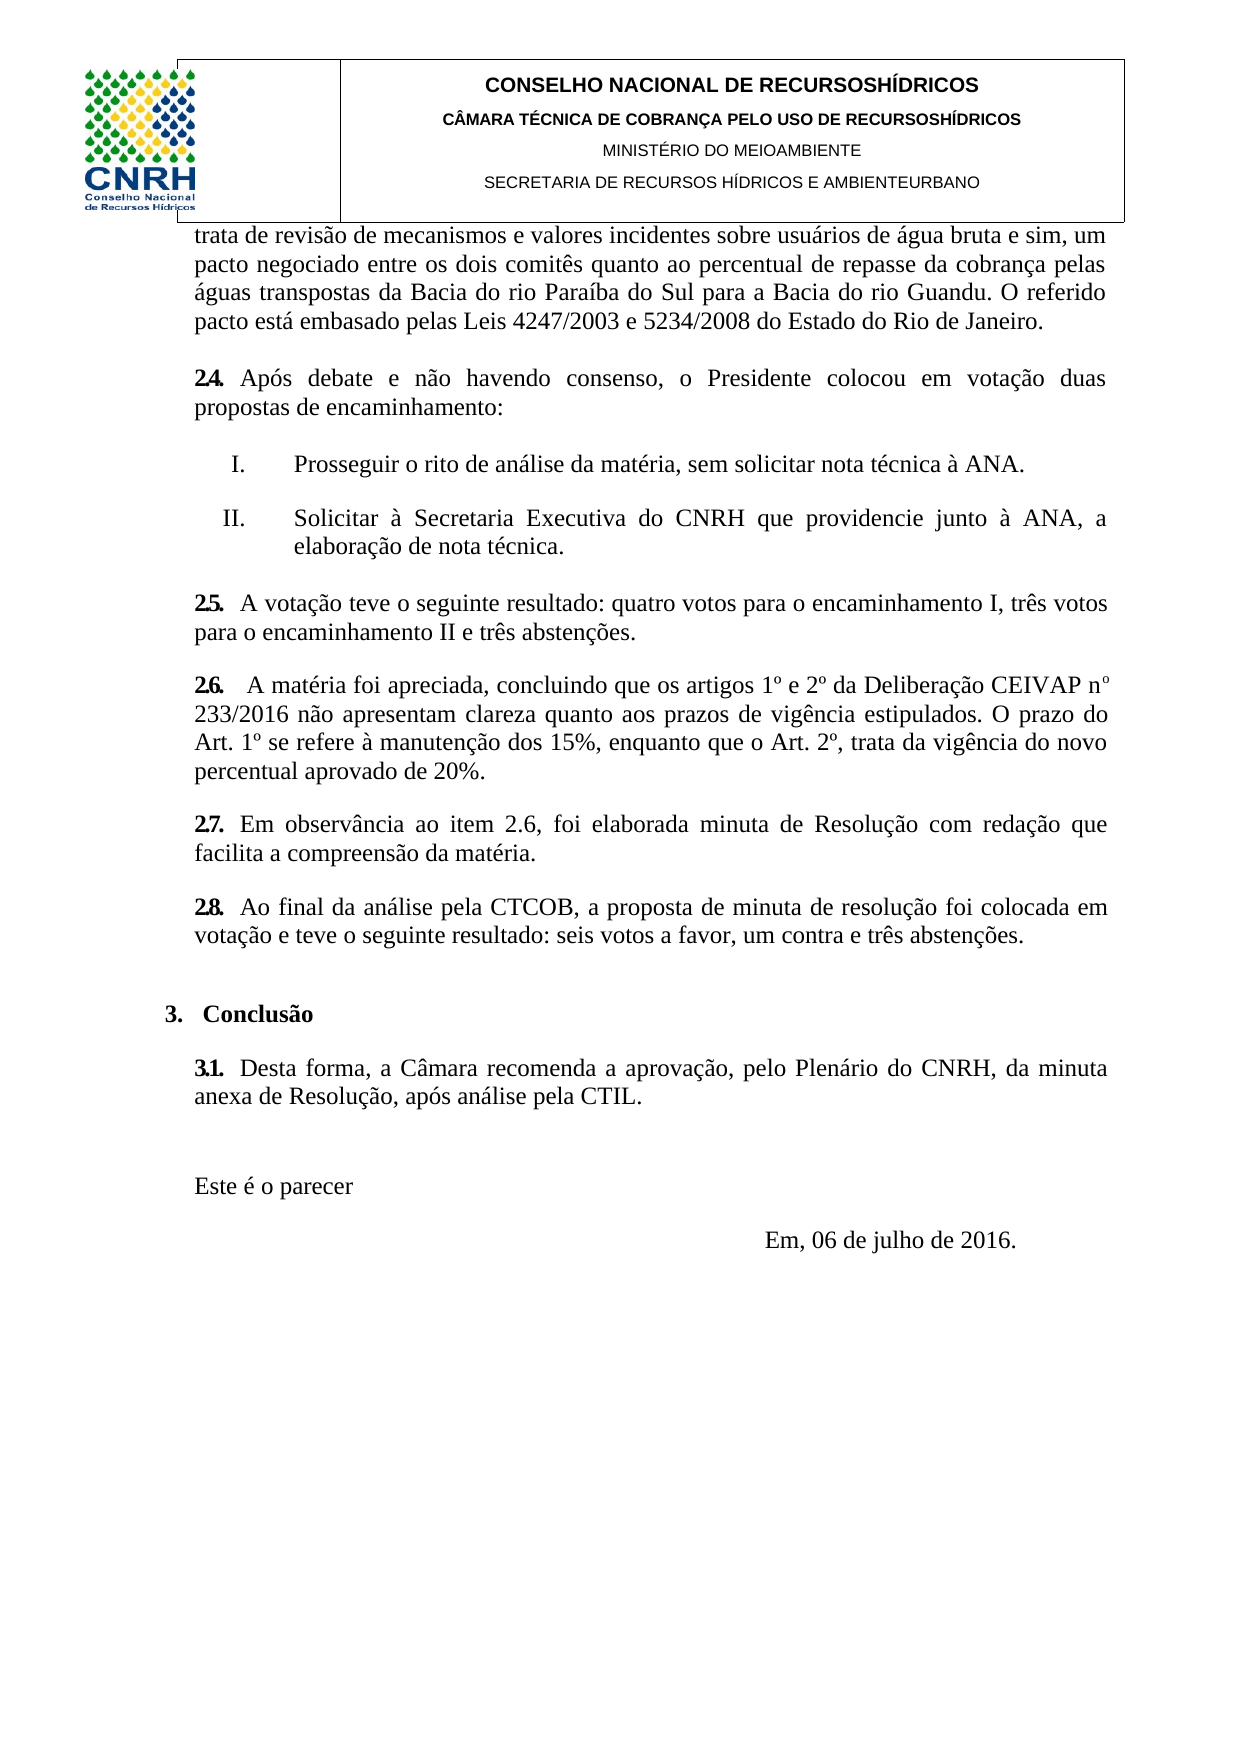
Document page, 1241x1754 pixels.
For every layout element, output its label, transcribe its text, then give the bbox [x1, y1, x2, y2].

subtitle Conclusão [164, 999, 1109, 1028]
list A votação teve o seguinte resultado: quatro votos para o encaminhamento I, três votos para o encaminhamento II e três abstenções. [194, 589, 1109, 646]
list Desta forma, a Câmara recomenda a aprovação, pelo Plenário do CNRH, da minuta anexa de Resolução, após análise pela CTIL. [194, 1053, 1109, 1111]
list Este é o parecer [194, 1171, 1109, 1200]
list A matéria foi apreciada, concluindo que os artigos 1º e 2º da Deliberação CEIVAP no 233/2016 não apresentam clareza quanto aos prazos de vigência estipulados. O prazo do Art. 1º se refere à manutenção dos 15%, enquanto que o Art. 2º, trata da vigência do novo percentual aprovado de 20%. [194, 671, 1109, 785]
text Em, 06 de julho de 2016. [764, 1225, 1109, 1253]
list Em observância ao item 2.6, foi elaborada minuta de Resolução com redação que facilita a compreensão da matéria. [194, 810, 1109, 867]
list Solicitar à Secretaria Executiva do CNRH que providencie junto à ANA, a elaboração de nota técnica. [245, 503, 1107, 560]
list Ao final da análise pela CTCOB, a proposta de minuta de resolução foi colocada em votação e teve o seguinte resultado: seis votos a favor, um contra e três abstenções. [194, 892, 1109, 949]
list Após debate e não havendo consenso, o Presidente colocou em votação duas propostas de encaminhamento: [194, 364, 1107, 421]
list Prosseguir o rito de análise da matéria, sem solicitar nota técnica à ANA. [245, 449, 1107, 478]
picture [85, 69, 195, 210]
